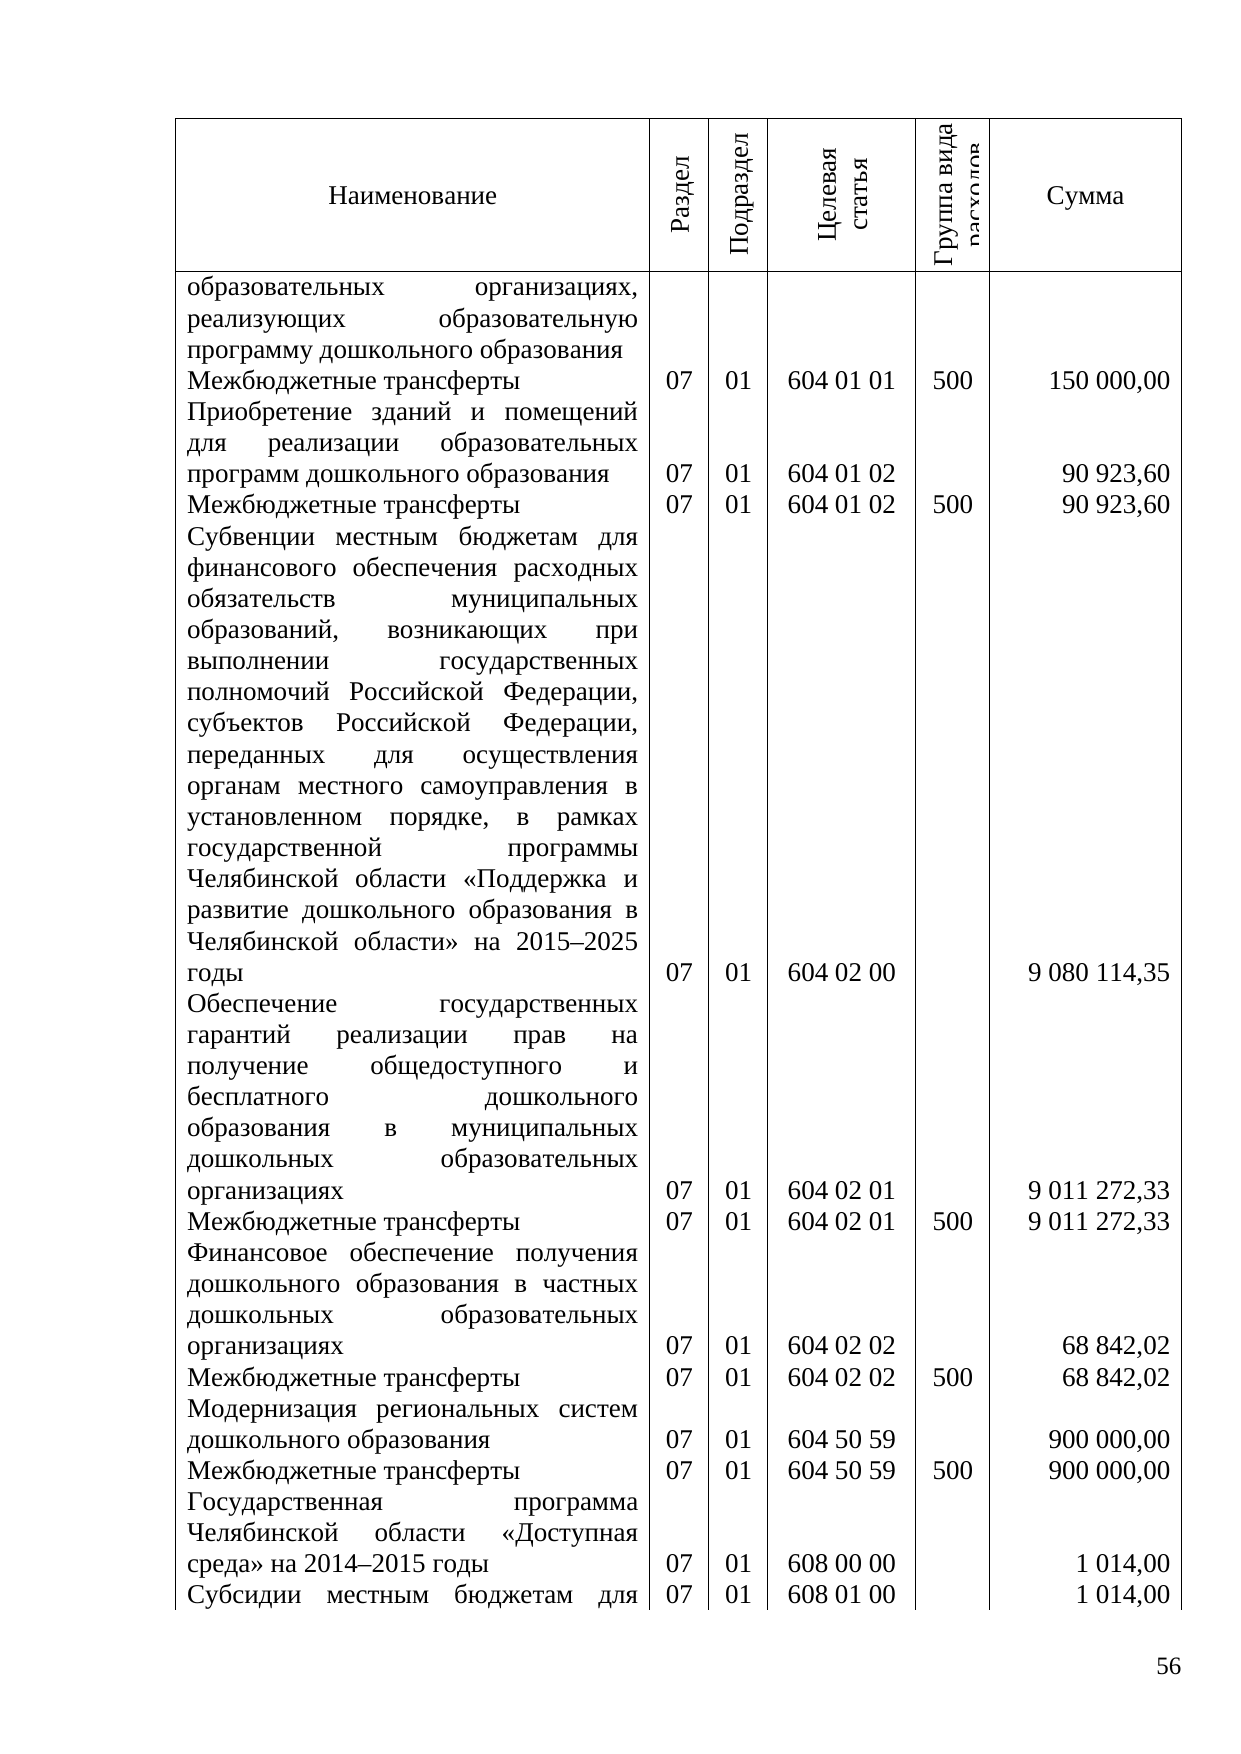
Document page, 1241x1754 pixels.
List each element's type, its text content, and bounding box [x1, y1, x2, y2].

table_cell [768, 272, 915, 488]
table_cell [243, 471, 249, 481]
table_header Наименование [176, 119, 649, 271]
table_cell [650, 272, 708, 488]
table_header Подраздел [709, 119, 767, 271]
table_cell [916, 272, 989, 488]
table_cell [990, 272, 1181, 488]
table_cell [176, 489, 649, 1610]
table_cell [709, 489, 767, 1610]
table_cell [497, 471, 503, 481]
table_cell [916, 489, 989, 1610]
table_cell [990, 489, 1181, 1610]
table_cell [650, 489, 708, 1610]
table_header Целевая статья [768, 119, 915, 271]
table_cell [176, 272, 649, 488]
table_header Раздел [650, 119, 708, 271]
table_header Группа вида расходов [916, 119, 989, 271]
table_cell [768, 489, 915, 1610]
table_header Сумма [990, 119, 1181, 271]
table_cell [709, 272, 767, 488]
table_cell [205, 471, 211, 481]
